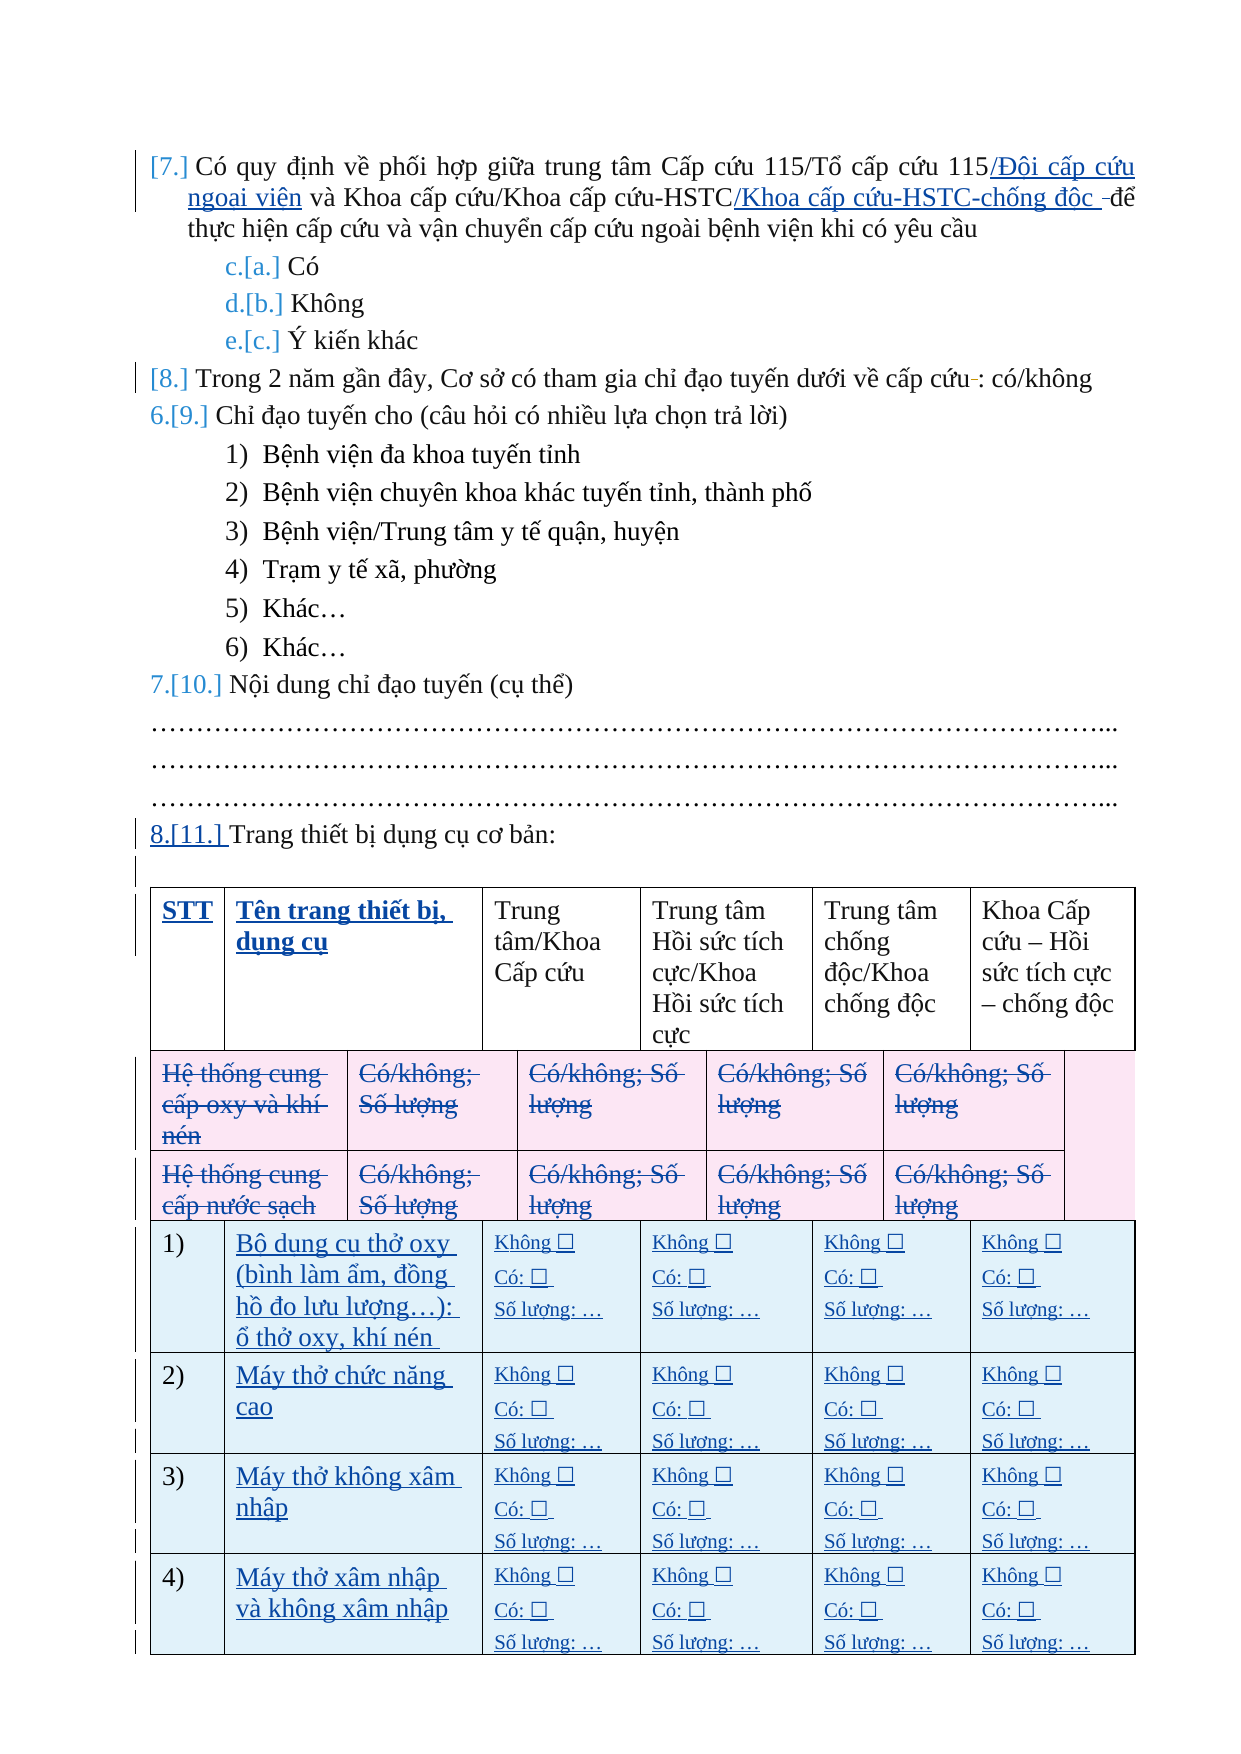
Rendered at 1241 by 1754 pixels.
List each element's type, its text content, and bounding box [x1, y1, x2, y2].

list Trang thiết bị dụng cụ cơ bản: [150, 818, 1135, 849]
list Bệnh viện/Trung tâm y tế quận, huyện [225, 514, 1135, 546]
table_header Trung tâm/Khoa Cấp cứu [483, 888, 640, 1050]
list Có [225, 250, 1135, 281]
list Ý kiến khác [225, 324, 1135, 356]
list Bệnh viện đa khoa tuyến tỉnh [225, 437, 1135, 469]
list Không [225, 287, 1135, 318]
table_header Trung tâm chống độc/Khoa chống độc [813, 888, 970, 1050]
table_header Khoa Cấp cứu – Hồi sức tích cực – chống độc [971, 888, 1134, 1050]
table_header [225, 888, 482, 1050]
list Bệnh viện chuyên khoa khác tuyến tỉnh, thành phố [225, 475, 1135, 508]
list Chỉ đạo tuyến cho (câu hỏi có nhiều lựa chọn trả lời) [150, 399, 1135, 430]
list Khác… [225, 591, 1135, 624]
text ……………………………………………………………………………………………... [150, 743, 1135, 774]
text ……………………………………………………………………………………………... [150, 706, 1135, 737]
list Khác… [225, 630, 1135, 662]
text ……………………………………………………………………………………………... [150, 781, 1135, 812]
list Trong 2 năm gần đây, Cơ sở có tham gia chỉ đạo tuyến dưới về cấp cứu: có/không [150, 362, 1135, 393]
list Có quy định về phối hợp giữa trung tâm Cấp cứu 115/Tổ cấp cứu 115 và Khoa cấp cứu/Khoa cấp cứu-HSTCđể thực hiện cấp cứu và vận chuyển cấp cứu ngoài bệnh viện khi có yêu cầu [150, 150, 1135, 243]
table_header [151, 888, 224, 1050]
table_header Trung tâm Hồi sức tích cực/Khoa Hồi sức tích cực [641, 888, 812, 1050]
list Trạm y tế xã, phường [225, 553, 1135, 585]
list Nội dung chỉ đạo tuyến (cụ thể) [150, 668, 1135, 700]
